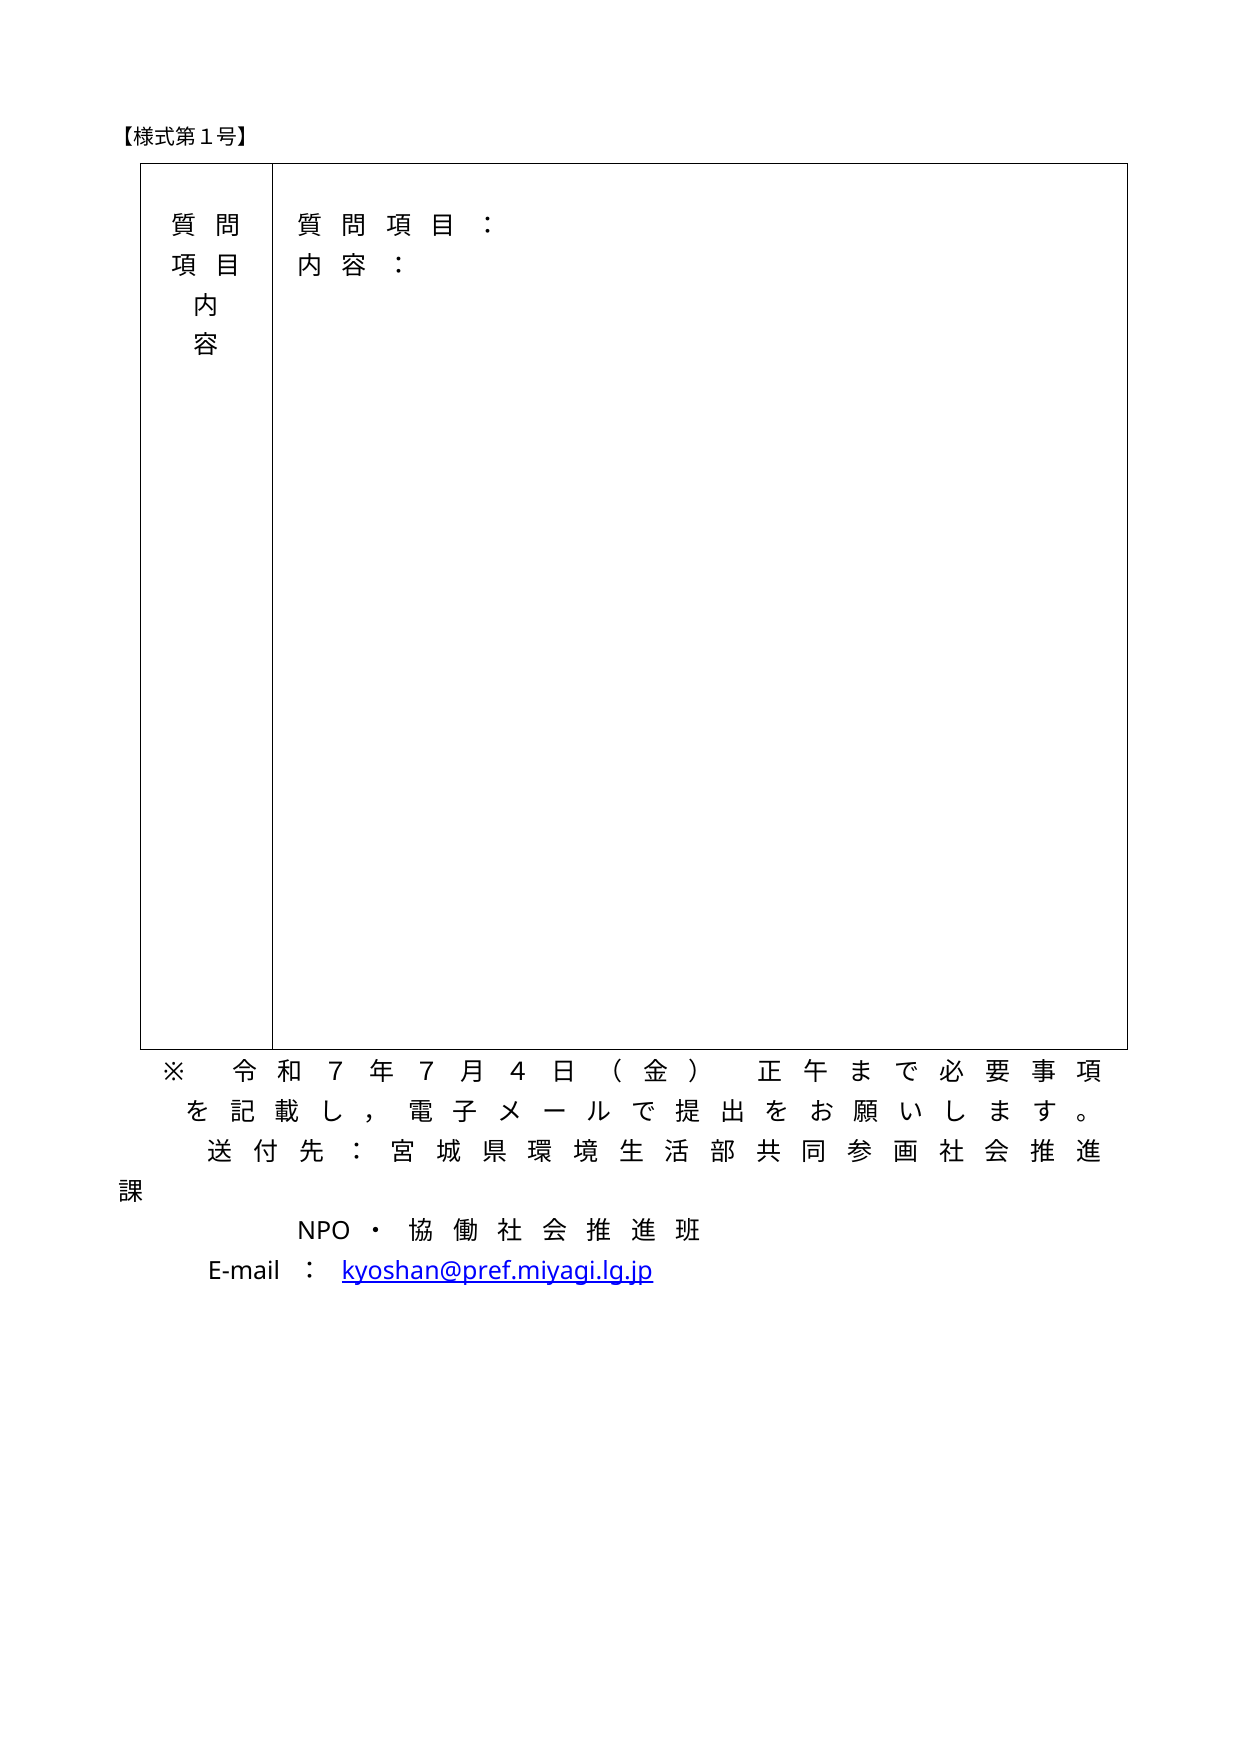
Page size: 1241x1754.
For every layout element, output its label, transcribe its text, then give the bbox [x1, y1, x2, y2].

text 送付先：宮城県環境生活部共同参画社会推進課 [118, 1129, 1122, 1209]
text NPO・協働社会推進班 [118, 1209, 1122, 1249]
text E-mail：kyoshan@pref.miyagi.lg.jp [118, 1249, 1122, 1288]
text ※ 令和７年７月４日（金） 正午まで必要事項を記載し，電子メールで提出をお願いします。 [141, 1050, 1122, 1129]
table_cell 質問項目： 内容： [273, 164, 1127, 1049]
table_cell 質問項目 内 容 [141, 164, 272, 1049]
